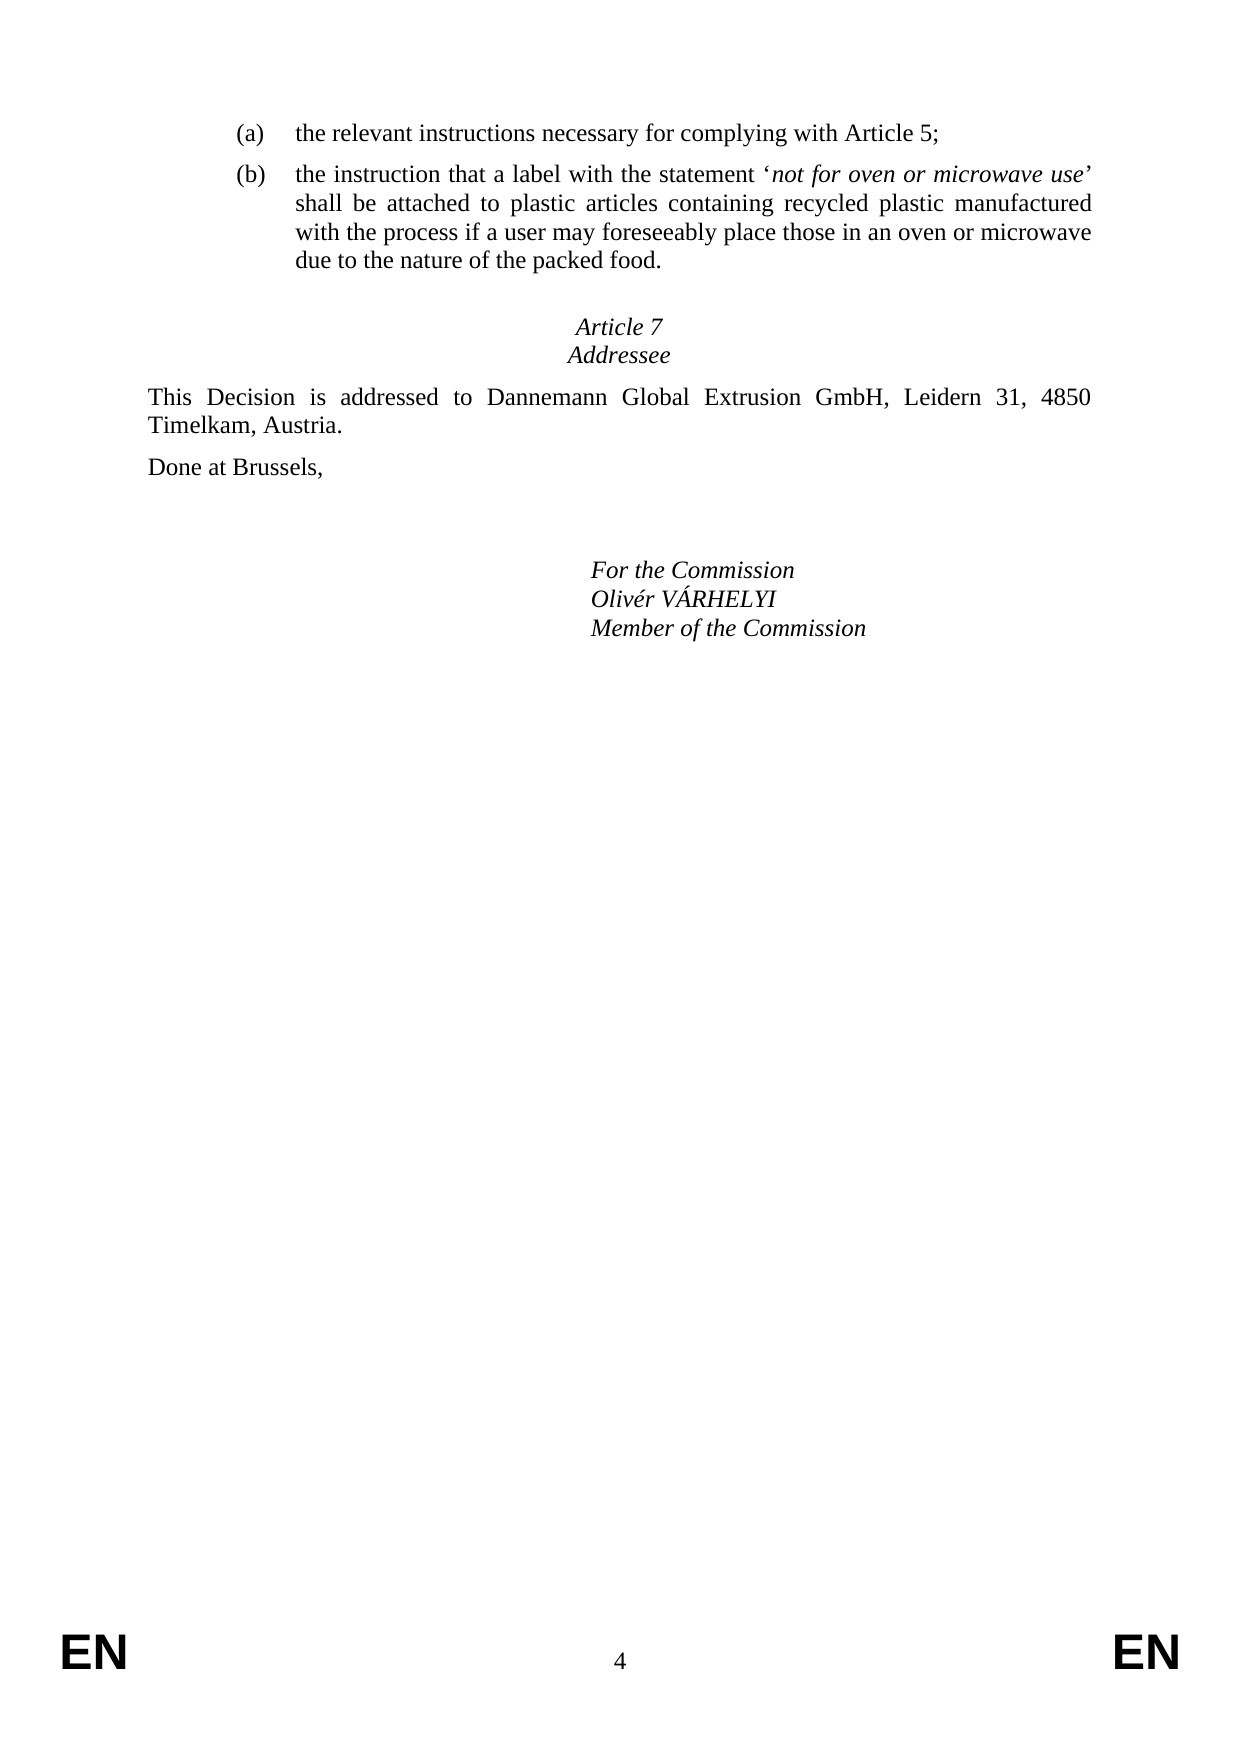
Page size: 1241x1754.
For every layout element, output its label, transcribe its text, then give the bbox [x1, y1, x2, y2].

text Olivér VÁRHELYI [148, 584, 1093, 613]
text Done at Brussels, [148, 452, 1093, 481]
text This Decision is addressed to Dannemann Global Extrusion GmbH, Leidern 31, 4850 Timelkam, Austria. [148, 382, 1093, 439]
list the relevant instructions necessary for complying with Article 5; [236, 118, 1093, 147]
text Article 7 Addressee [148, 312, 1093, 369]
text Member of the Commission [148, 613, 1093, 642]
text For the Commission [148, 556, 1093, 584]
text the instruction that a label with the statement ‘not for oven or microwave use’ shall be attached to plastic articles containing recycled plastic manufactured with the process if a user may foreseeably place those in an oven or microwave due to the nature of the packed food. [236, 159, 1093, 274]
